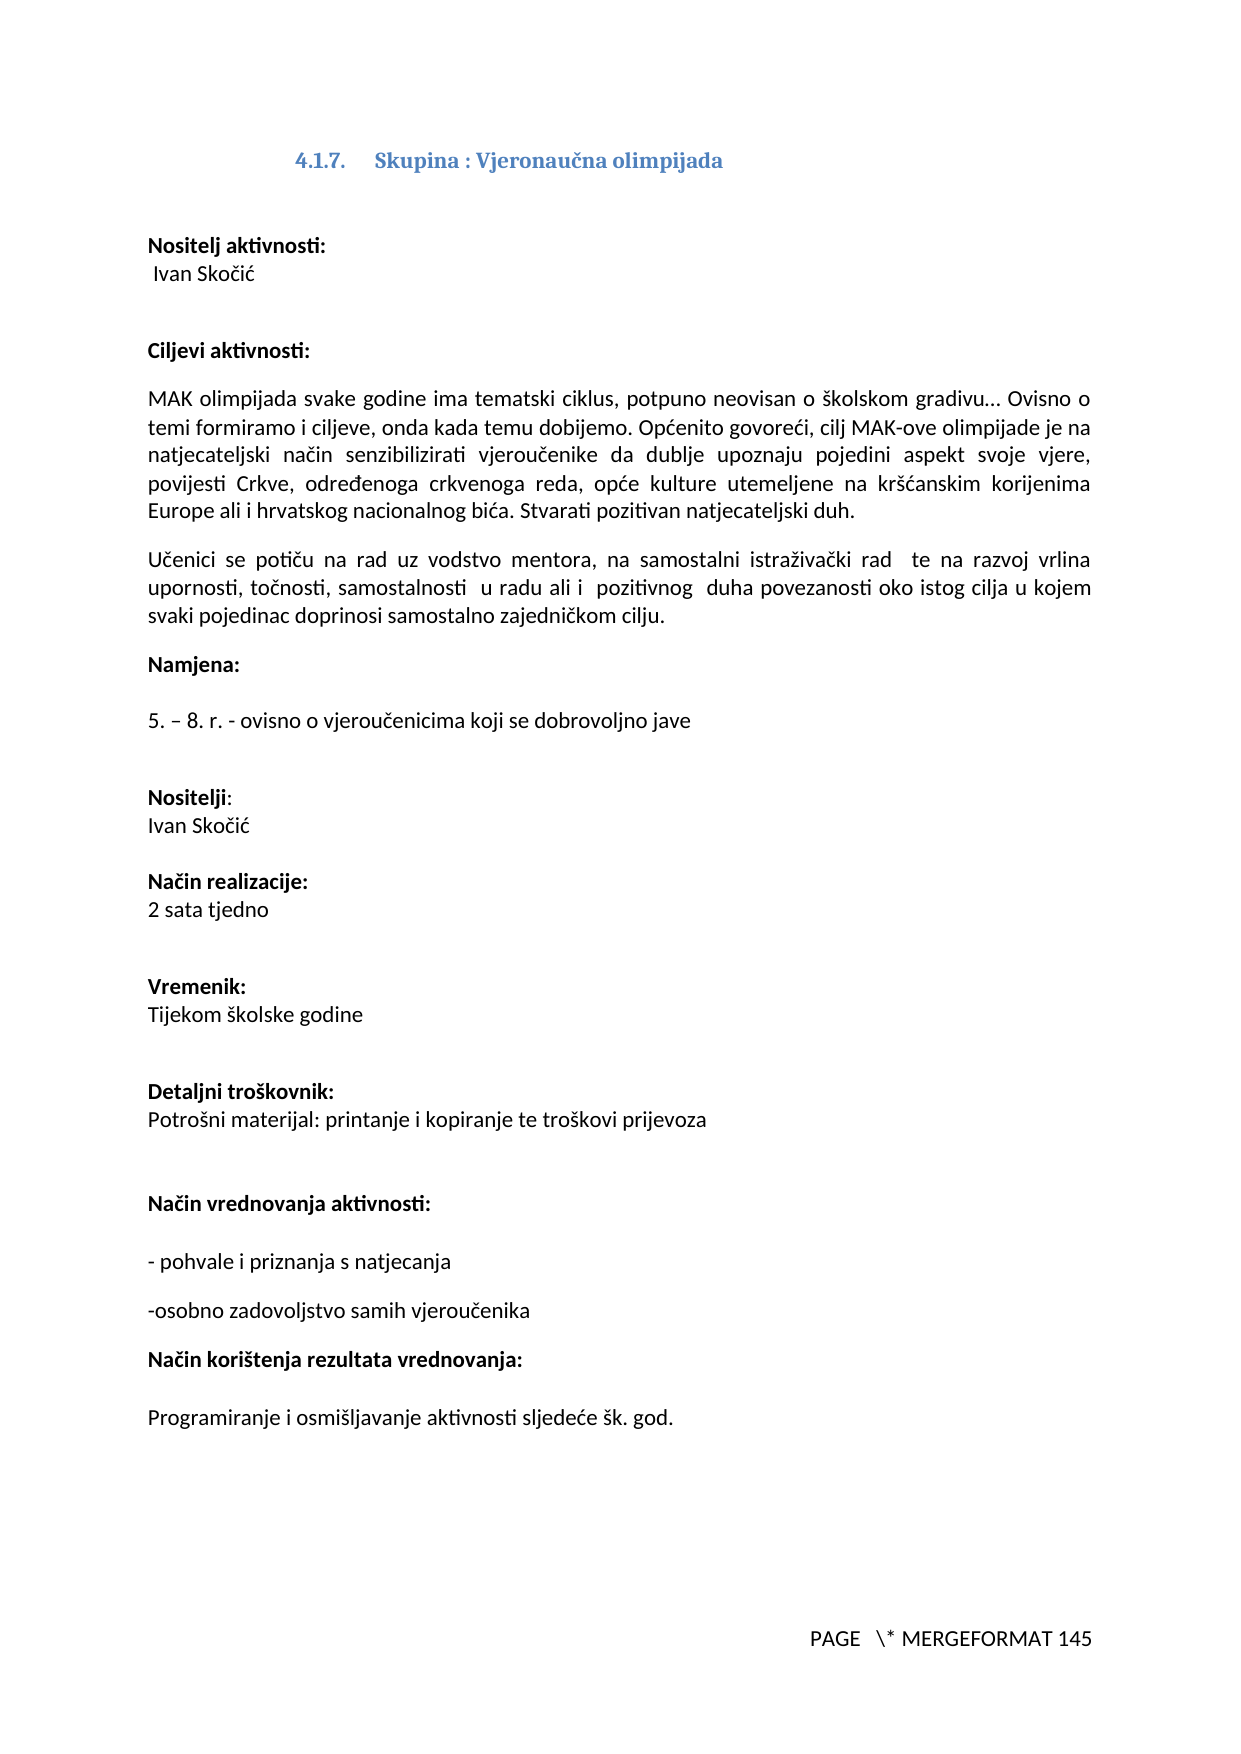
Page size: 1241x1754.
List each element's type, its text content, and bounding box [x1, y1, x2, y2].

text Ivan Skočić [148, 811, 1093, 839]
text Način vrednovanja aktivnosti: [148, 1189, 1045, 1217]
text Način korištenja rezultata vrednovanja: [148, 1345, 1066, 1373]
text 5. – 8. r. - ovisno o vjeroučenicima koji se dobrovoljno jave [148, 706, 1093, 734]
text -osobno zadovoljstvo samih vjeroučenika [148, 1296, 1093, 1324]
text Učenici se potiču na rad uz vodstvo mentora, na samostalni istraživački rad te na razvoj vrlina upornosti, točnosti, samostalnosti u radu ali i pozitivnog duha povezanosti oko istog cilja u kojem svaki pojedinac doprinosi samostalno zajedničkom cilju. [148, 546, 1093, 629]
text Ciljevi aktivnosti: [148, 336, 1093, 364]
text MAK olimpijada svake godine ima tematski ciklus, potpuno neovisan o školskom gradivu… Ovisno o temi formiramo i ciljeve, onda kada temu dobijemo. Općenito govoreći, cilj MAK-ove olimpijade je na natjecateljski način senzibilizirati vjeroučenike da dublje upoznaju pojedini aspekt svoje vjere, povijesti Crkve, određenoga crkvenoga reda, opće kulture utemeljene na kršćanskim korijenima Europe ali i hrvatskog nacionalnog bića. Stvarati pozitivan natjecateljski duh. [148, 384, 1093, 525]
text Tijekom školske godine [148, 1000, 1093, 1028]
text Potrošni materijal: printanje i kopiranje te troškovi prijevoza [148, 1105, 1093, 1133]
text Ivan Skočić [148, 259, 1093, 287]
text Detaljni troškovnik: [148, 1077, 1093, 1105]
text Način realizacije: [148, 867, 1093, 895]
subtitle Skupina : Vjeronaučna olimpijada [295, 148, 1093, 174]
text Vremenik: [148, 972, 1093, 1000]
text 2 sata tjedno [148, 895, 1093, 923]
text Nositelji: [148, 783, 1093, 811]
text Nositelj aktivnosti: [148, 231, 1093, 259]
text - pohvale i priznanja s natjecanja [148, 1247, 1093, 1275]
text Namjena: [148, 650, 1093, 678]
text Programiranje i osmišljavanje aktivnosti sljedeće šk. god. [148, 1403, 1093, 1431]
